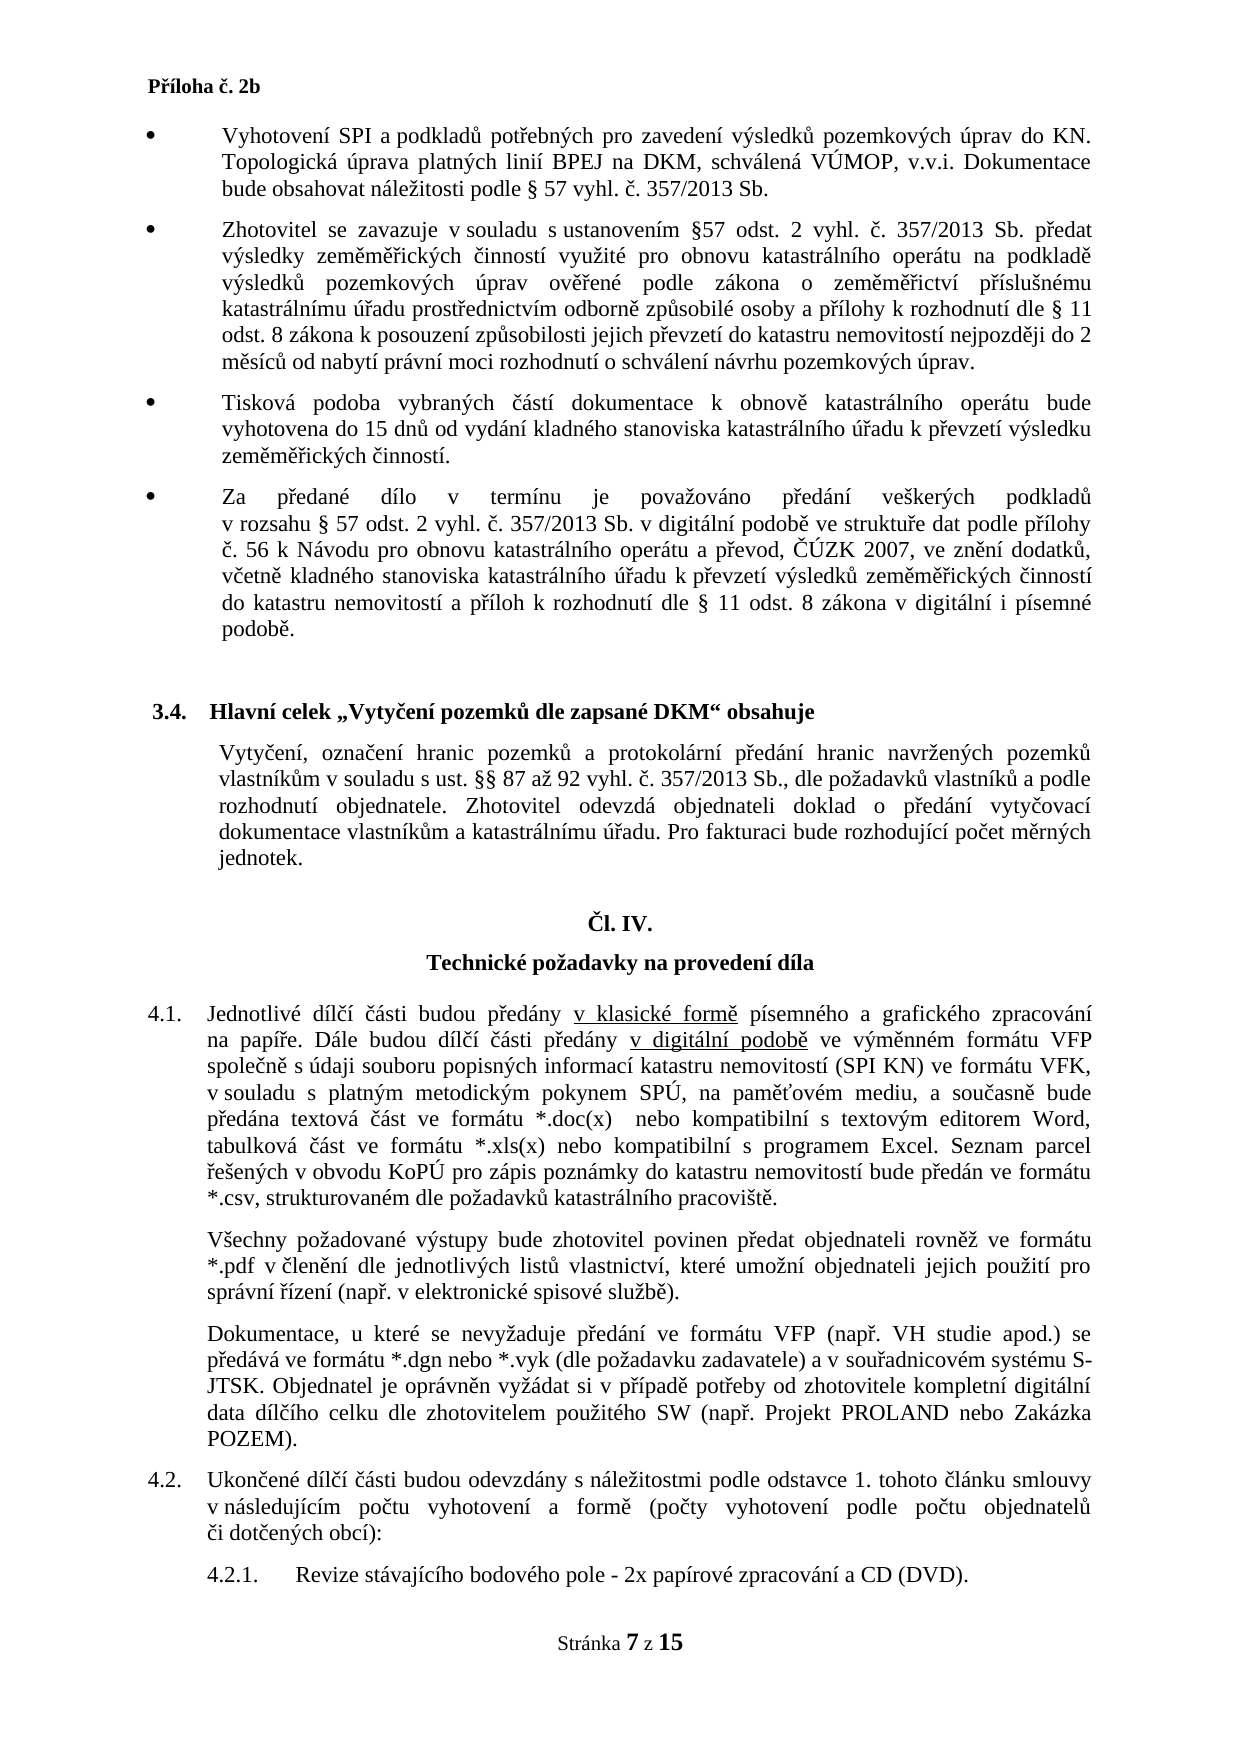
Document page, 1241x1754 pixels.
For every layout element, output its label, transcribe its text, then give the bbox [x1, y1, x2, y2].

list Vyhotovení SPI a podkladů potřebných pro zavedení výsledků pozemkových úprav do KN. Topologická úprava platných linií BPEJ na DKM, schválená VÚMOP, v.v.i. Dokumentace bude obsahovat náležitosti podle § 57 vyhl. č. 357/2013 Sb. [147, 122, 1092, 201]
list Revize stávajícího bodového pole - 2x papírové zpracování a CD (DVD). [207, 1561, 1092, 1587]
subtitle Technické požadavky na provedení díla [148, 948, 1092, 975]
list Za předané dílo v termínu je považováno předání veškerých podkladů v rozsahu § 57 odst. 2 vyhl. č. 357/2013 Sb. v digitální podobě ve struktuře dat podle přílohy č. 56 k Návodu pro obnovu katastrálního operátu a převod, ČÚZK 2007, ve znění dodatků, včetně kladného stanoviska katastrálního úřadu k převzetí výsledků zeměměřických činností do katastru nemovitostí a příloh k rozhodnutí dle § 11 odst. 8 zákona v digitální i písemné podobě. [147, 483, 1092, 641]
list Tisková podoba vybraných částí dokumentace k obnově katastrálního operátu bude vyhotovena do 15 dnů od vydání kladného stanoviska katastrálního úřadu k převzetí výsledku zeměměřických činností. [147, 389, 1092, 468]
text Čl. IV. [148, 910, 1092, 936]
list Jednotlivé dílčí části budou předány v klasické formě písemného a grafického zpracování na papíře. Dále budou dílčí části předány v digitální podobě ve výměnném formátu VFP společně s údaji souboru popisných informací katastru nemovitostí (SPI KN) ve formátu VFK, v souladu s platným metodickým pokynem SPÚ, na paměťovém mediu, a současně bude předána textová část ve formátu *.doc(x) nebo kompatibilní s textovým editorem Word, tabulková část ve formátu *.xls(x) nebo kompatibilní s programem Excel. Seznam parcel řešených v obvodu KoPÚ pro zápis poznámky do katastru nemovitostí bude předán ve formátu *.csv, strukturovaném dle požadavků katastrálního pracoviště. [148, 1000, 1092, 1211]
list Ukončené dílčí části budou odevzdány s náležitostmi podle odstavce 1. tohoto článku smlouvy v následujícím počtu vyhotovení a formě (počty vyhotovení podle počtu objednatelů či dotčených obcí): [148, 1467, 1092, 1546]
text Dokumentace, u které se nevyžaduje předání ve formátu VFP (např. VH studie apod.) se předává ve formátu *.dgn nebo *.vyk (dle požadavku zadavatele) a v souřadnicovém systému S-JTSK. Objednatel je oprávněn vyžádat si v případě potřeby od zhotovitele kompletní digitální data dílčího celku dle zhotovitelem použitého SW (např. Projekt PROLAND nebo Zakázka POZEM). [207, 1320, 1092, 1452]
text 3.4. Hlavní celek „Vytyčení pozemků dle zapsané DKM“ obsahuje [147, 698, 1092, 724]
text Vytyčení, označení hranic pozemků a protokolární předání hranic navržených pozemků vlastníkům v souladu s ust. §§ 87 až 92 vyhl. č. 357/2013 Sb., dle požadavků vlastníků a podle rozhodnutí objednatele. Zhotovitel odevzdá objednateli doklad o předání vytyčovací dokumentace vlastníkům a katastrálnímu úřadu. Pro fakturaci bude rozhodující počet měrných jednotek. [218, 739, 1092, 871]
list Zhotovitel se zavazuje v souladu s ustanovením §57 odst. 2 vyhl. č. 357/2013 Sb. předat výsledky zeměměřických činností využité pro obnovu katastrálního operátu na podkladě výsledků pozemkových úprav ověřené podle zákona o zeměměřictví příslušnému katastrálnímu úřadu prostřednictvím odborně způsobilé osoby a přílohy k rozhodnutí dle § 11 odst. 8 zákona k posouzení způsobilosti jejich převzetí do katastru nemovitostí nejpozději do 2 měsíců od nabytí právní moci rozhodnutí o schválení návrhu pozemkových úprav. [147, 216, 1092, 374]
text Všechny požadované výstupy bude zhotovitel povinen předat objednateli rovněž ve formátu *.pdf v členění dle jednotlivých listů vlastnictví, které umožní objednateli jejich použití pro správní řízení (např. v elektronické spisové službě). [207, 1226, 1092, 1305]
